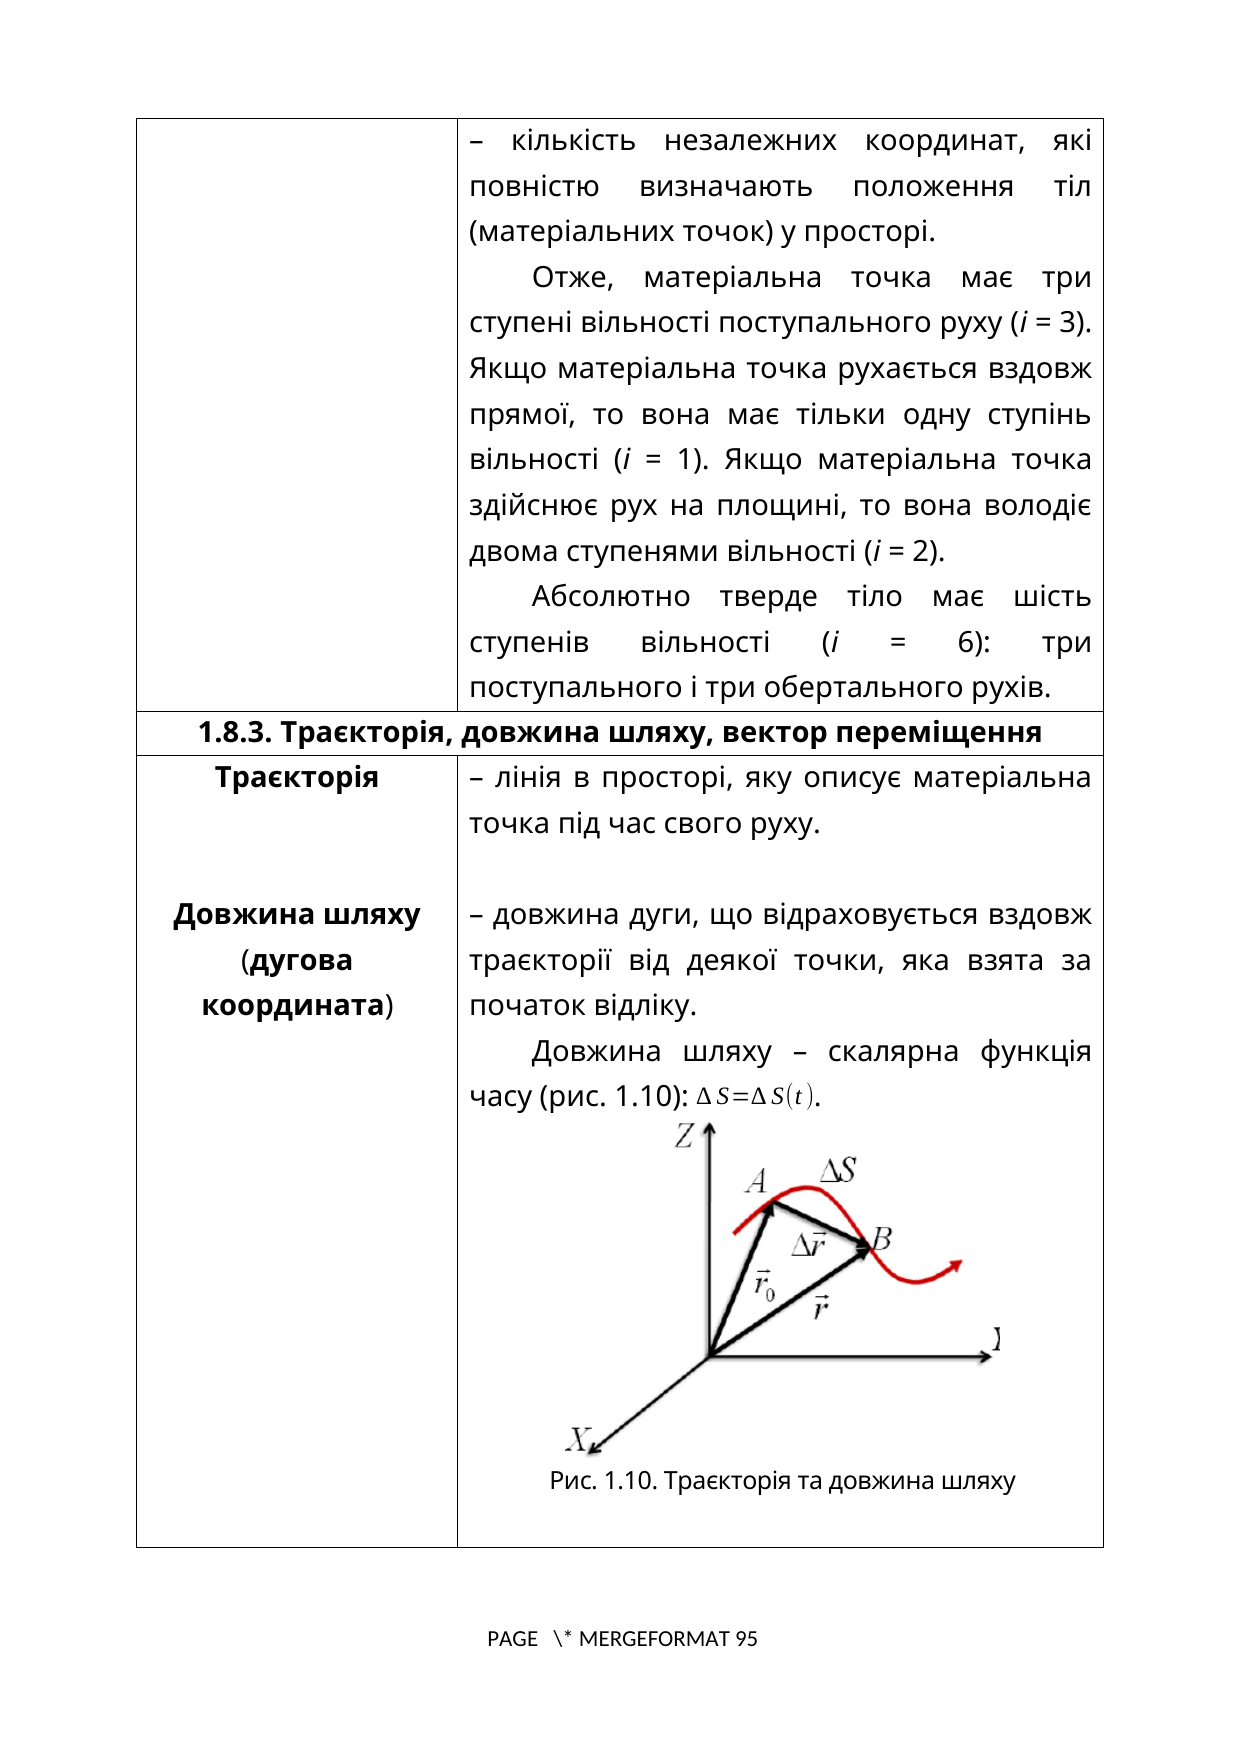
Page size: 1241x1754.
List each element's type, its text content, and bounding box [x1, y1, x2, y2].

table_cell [458, 119, 1103, 711]
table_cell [137, 119, 457, 711]
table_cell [137, 756, 457, 1547]
table_cell 1.8.3. Траєкторія, довжина шляху, вектор переміщення [137, 712, 1103, 755]
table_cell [458, 756, 1103, 1547]
